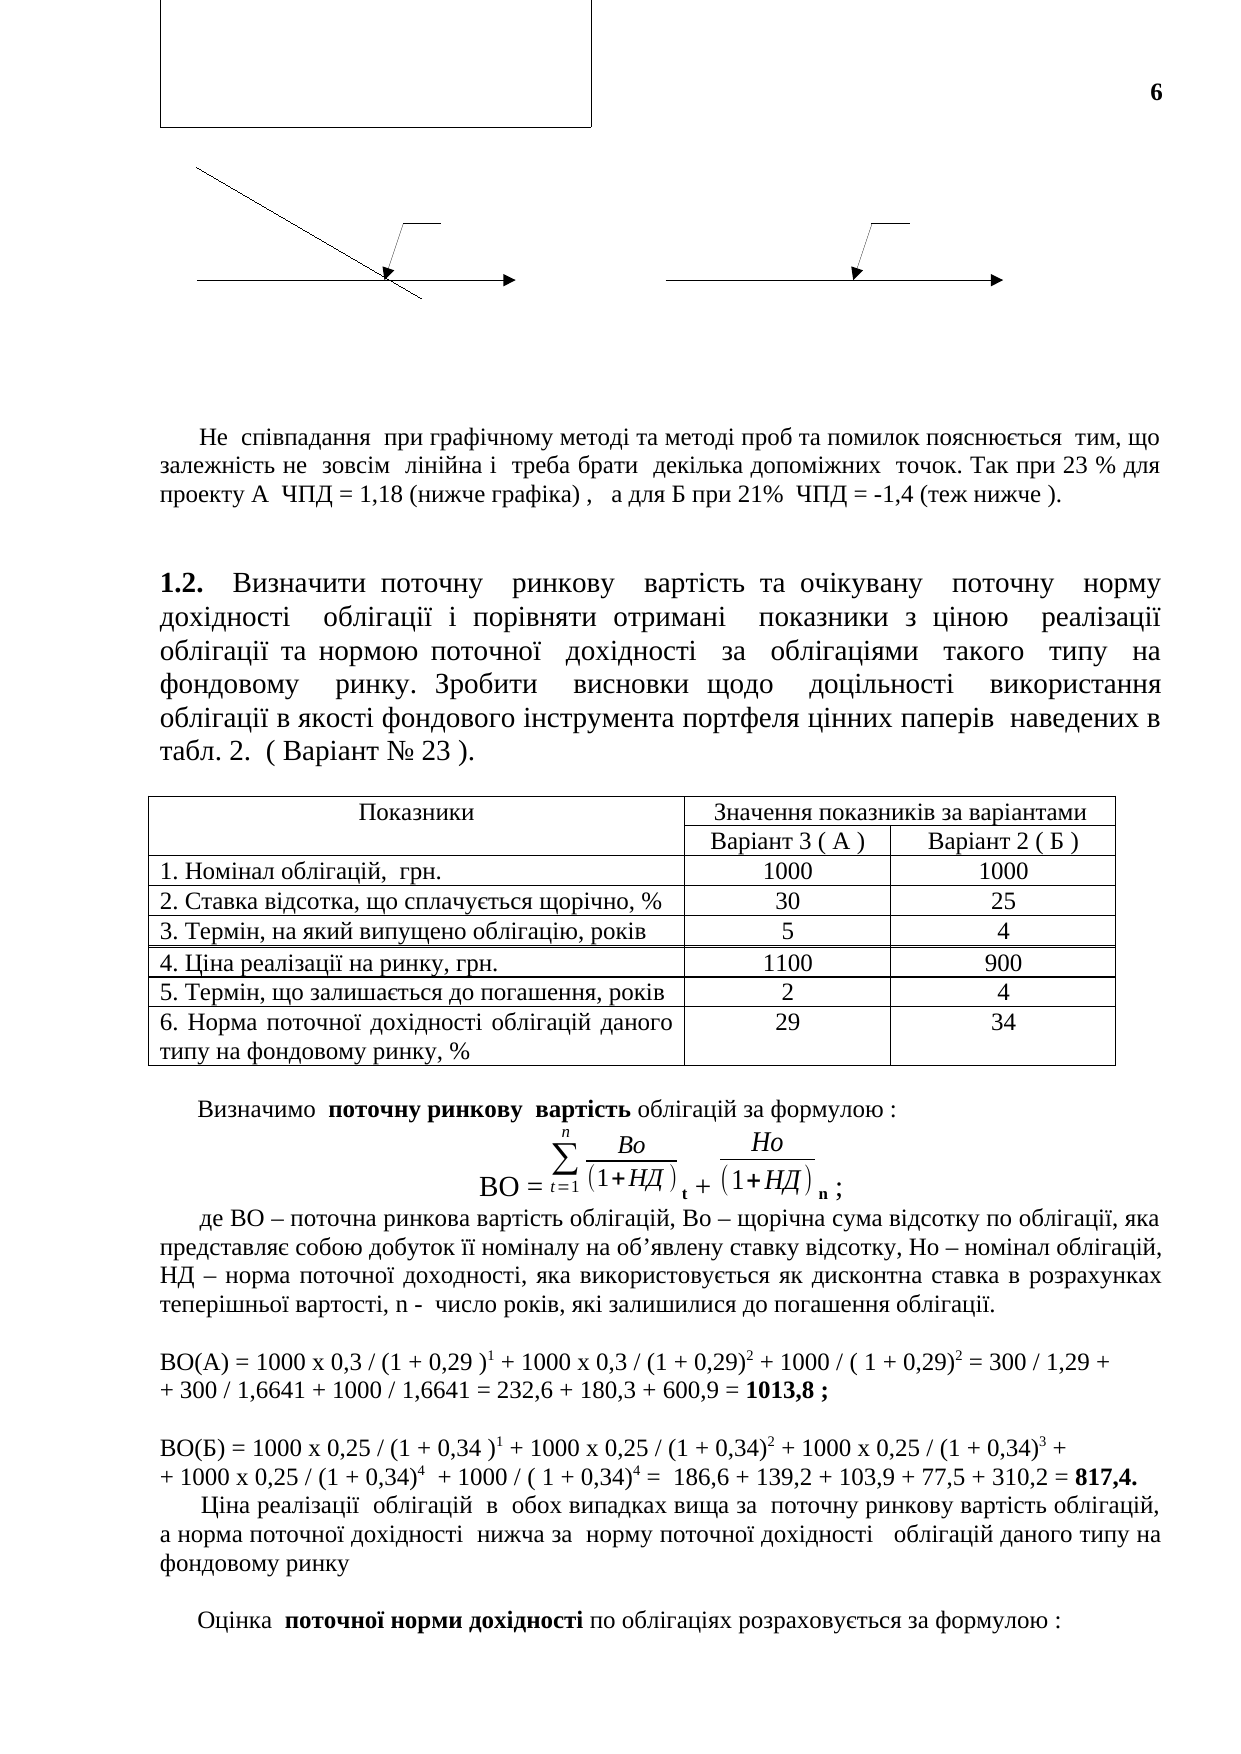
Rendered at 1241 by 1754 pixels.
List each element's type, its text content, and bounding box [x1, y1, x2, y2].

table_cell 34 [891, 1007, 1115, 1065]
text Визначимо поточну ринкову вартість облігацій за формулою : [159, 1094, 1162, 1123]
table_cell 6. Норма поточної дохідності облігацій даного типу на фондовому ринку, % [149, 1007, 684, 1065]
text де ВО – поточна ринкова вартість облігацій, Во – щорічна сума відсотку по облігації, яка представляє собою добуток її номіналу на об’явлену ставку відсотку, Но – номінал облігацій, НД – норма поточної доходності, яка використовується як дисконтна ставка в розрахунках теперішньої вартості, n - число років, які залишилися до погашення облігації. [159, 1203, 1162, 1318]
table_cell 4 [891, 978, 1115, 1006]
text + 300 / 1,6641 + 1000 / 1,6641 = 232,6 + 180,3 + 600,9 = 1013,8 ; [159, 1375, 1162, 1404]
table_cell Варіант 2 ( Б ) [891, 826, 1115, 855]
table_cell 3. Термін, на який випущено облігацію, років [149, 916, 684, 944]
table_cell 2. Ставка відсотка, що сплачується щорічно, % [149, 886, 684, 915]
text + 1000 х 0,25 / (1 + 0,34)4 + 1000 / ( 1 + 0,34)4 = 186,6 + 139,2 + 103,9 + 77,5 + 310,2 = 817,4. [159, 1462, 1162, 1490]
table_cell 1000 [891, 856, 1115, 885]
text Не співпадання при графічному методі та методі проб та помилок пояснюється тим, що залежність не зовсім лінійна і треба брати декілька допоміжних точок. Так при 23 % для проекту А ЧПД = 1,18 (нижче графіка) , а для Б при 21% ЧПД = -1,4 (теж нижче ). [159, 422, 1162, 508]
table_cell 5. Термін, що залишається до погашення, років [149, 978, 684, 1006]
table_cell 4 [891, 916, 1115, 944]
table_cell Варіант 3 ( А ) [685, 826, 890, 855]
text Оцінка поточної норми дохідності по облігаціях розраховується за формулою : [159, 1605, 1162, 1634]
table_cell 29 [685, 1007, 890, 1065]
table_cell 25 [891, 886, 1115, 915]
table_cell 2 [685, 978, 890, 1006]
subtitle 1.2. Визначити поточну ринкову вартість та очікувану поточну норму дохідності облігації і порівняти отримані показники з ціною реалізації облігації та нормою поточної дохідності за облігаціями такого типу на фондовому ринку. Зробити висновки щодо доцільності використання облігації в якості фондового інструмента портфеля цінних паперів наведених в табл. 2. ( Варіант № 23 ). [159, 566, 1162, 767]
table_cell 1000 [685, 856, 890, 885]
table_cell 900 [891, 948, 1115, 976]
table_cell 4. Ціна реалізації на ринку, грн. [149, 948, 684, 976]
text ВО(Б) = 1000 х 0,25 / (1 + 0,34 )1 + 1000 х 0,25 / (1 + 0,34)2 + 1000 х 0,25 / (1 + 0,34)3 + [159, 1433, 1162, 1462]
table_header Значення показників за варіантами [685, 797, 1115, 825]
text ВО = t + n ; [159, 1123, 1162, 1203]
table_cell 5 [685, 916, 890, 944]
text Ціна реалізації облігацій в обох випадках вища за поточну ринкову вартість облігацій, а норма поточної дохідності нижча за норму поточної дохідності облігацій даного типу на фондовому ринку [159, 1490, 1162, 1577]
table_cell 1. Номінал облігацій, грн. [149, 856, 684, 885]
table_cell 1100 [685, 948, 890, 976]
table_cell 30 [685, 886, 890, 915]
text ВО(А) = 1000 х 0,3 / (1 + 0,29 )1 + 1000 х 0,3 / (1 + 0,29)2 + 1000 / ( 1 + 0,29)2 = 300 / 1,29 + [159, 1347, 1162, 1375]
table_header Показники [149, 797, 684, 855]
